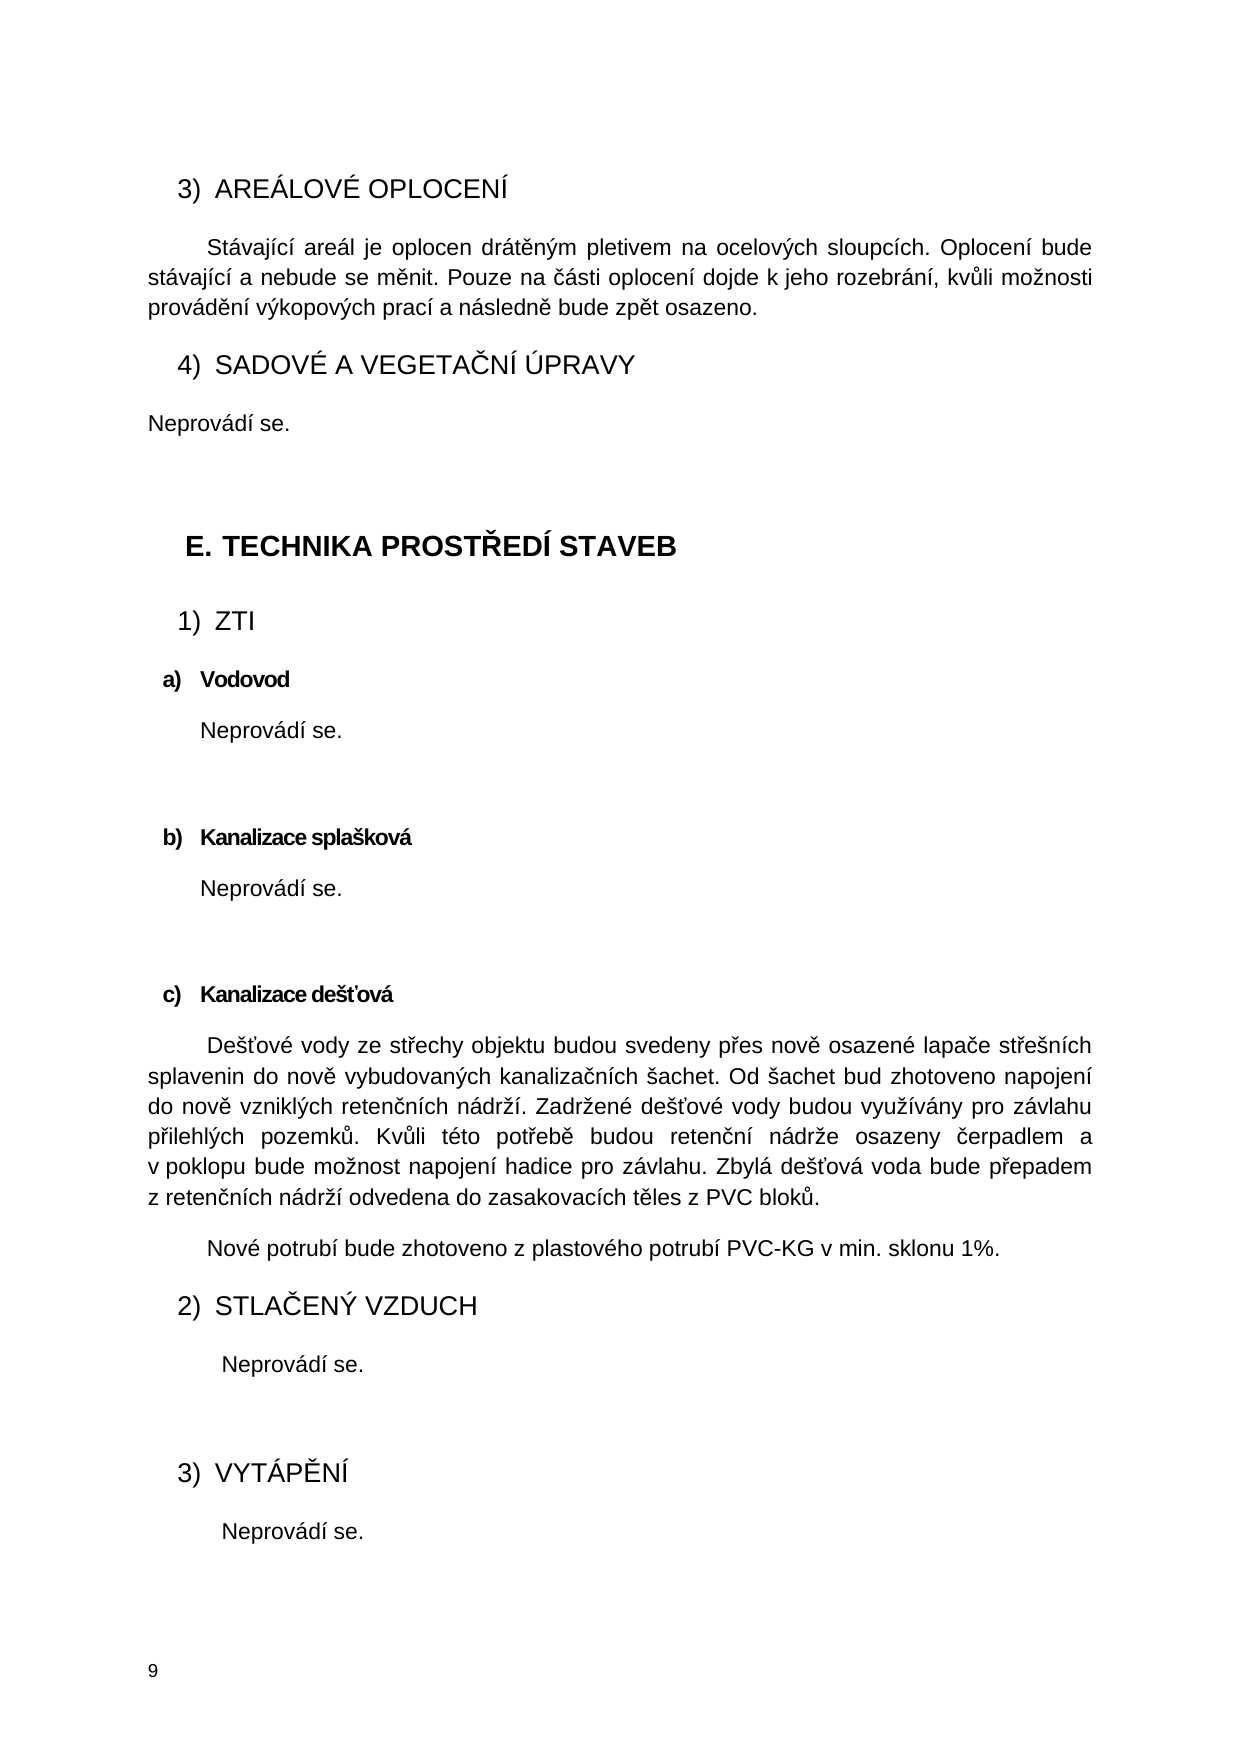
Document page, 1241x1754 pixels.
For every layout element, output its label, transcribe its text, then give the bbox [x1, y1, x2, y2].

subtitle TECHNIKA PROSTŘEDÍ STAVEB [185, 529, 1093, 562]
subtitle Kanalizace splašková [162, 823, 1093, 850]
subtitle Vodovod [162, 666, 1093, 692]
text Neprovádí se. [148, 1351, 1093, 1377]
text Neprovádí se. [148, 410, 1093, 436]
subtitle VYTÁPĚNÍ [177, 1457, 1093, 1488]
subtitle Kanalizace dešťová [162, 981, 1093, 1007]
text Neprovádí se. [200, 717, 1093, 743]
subtitle AREÁLOVÉ OPLOCENÍ [177, 173, 1093, 204]
text Stávající areál je oplocen drátěným pletivem na ocelových sloupcích. Oplocení bude stávající a nebude se měnit. Pouze na části oplocení dojde k jeho rozebrání, kvůli možnosti provádění výkopových prací a následně bude zpět osazeno. [148, 233, 1093, 320]
subtitle SADOVÉ A VEGETAČNÍ ÚPRAVY [177, 349, 1093, 380]
subtitle ZTI [177, 605, 1093, 636]
text Neprovádí se. [148, 1518, 1093, 1544]
text Dešťové vody ze střechy objektu budou svedeny přes nově osazené lapače střešních splavenin do nově vybudovaných kanalizačních šachet. Od šachet bud zhotoveno napojení do nově vzniklých retenčních nádrží. Zadržené dešťové vody budou využívány pro závlahu přilehlých pozemků. Kvůli této potřebě budou retenční nádrže osazeny čerpadlem a v poklopu bude možnost napojení hadice pro závlahu. Zbylá dešťová voda bude přepadem z retenčních nádrží odvedena do zasakovacích těles z PVC bloků. [148, 1032, 1093, 1210]
subtitle STLAČENÝ VZDUCH [177, 1290, 1093, 1321]
text Neprovádí se. [200, 875, 1093, 901]
text Nové potrubí bude zhotoveno z plastového potrubí PVC-KG v min. sklonu 1%. [148, 1234, 1093, 1261]
